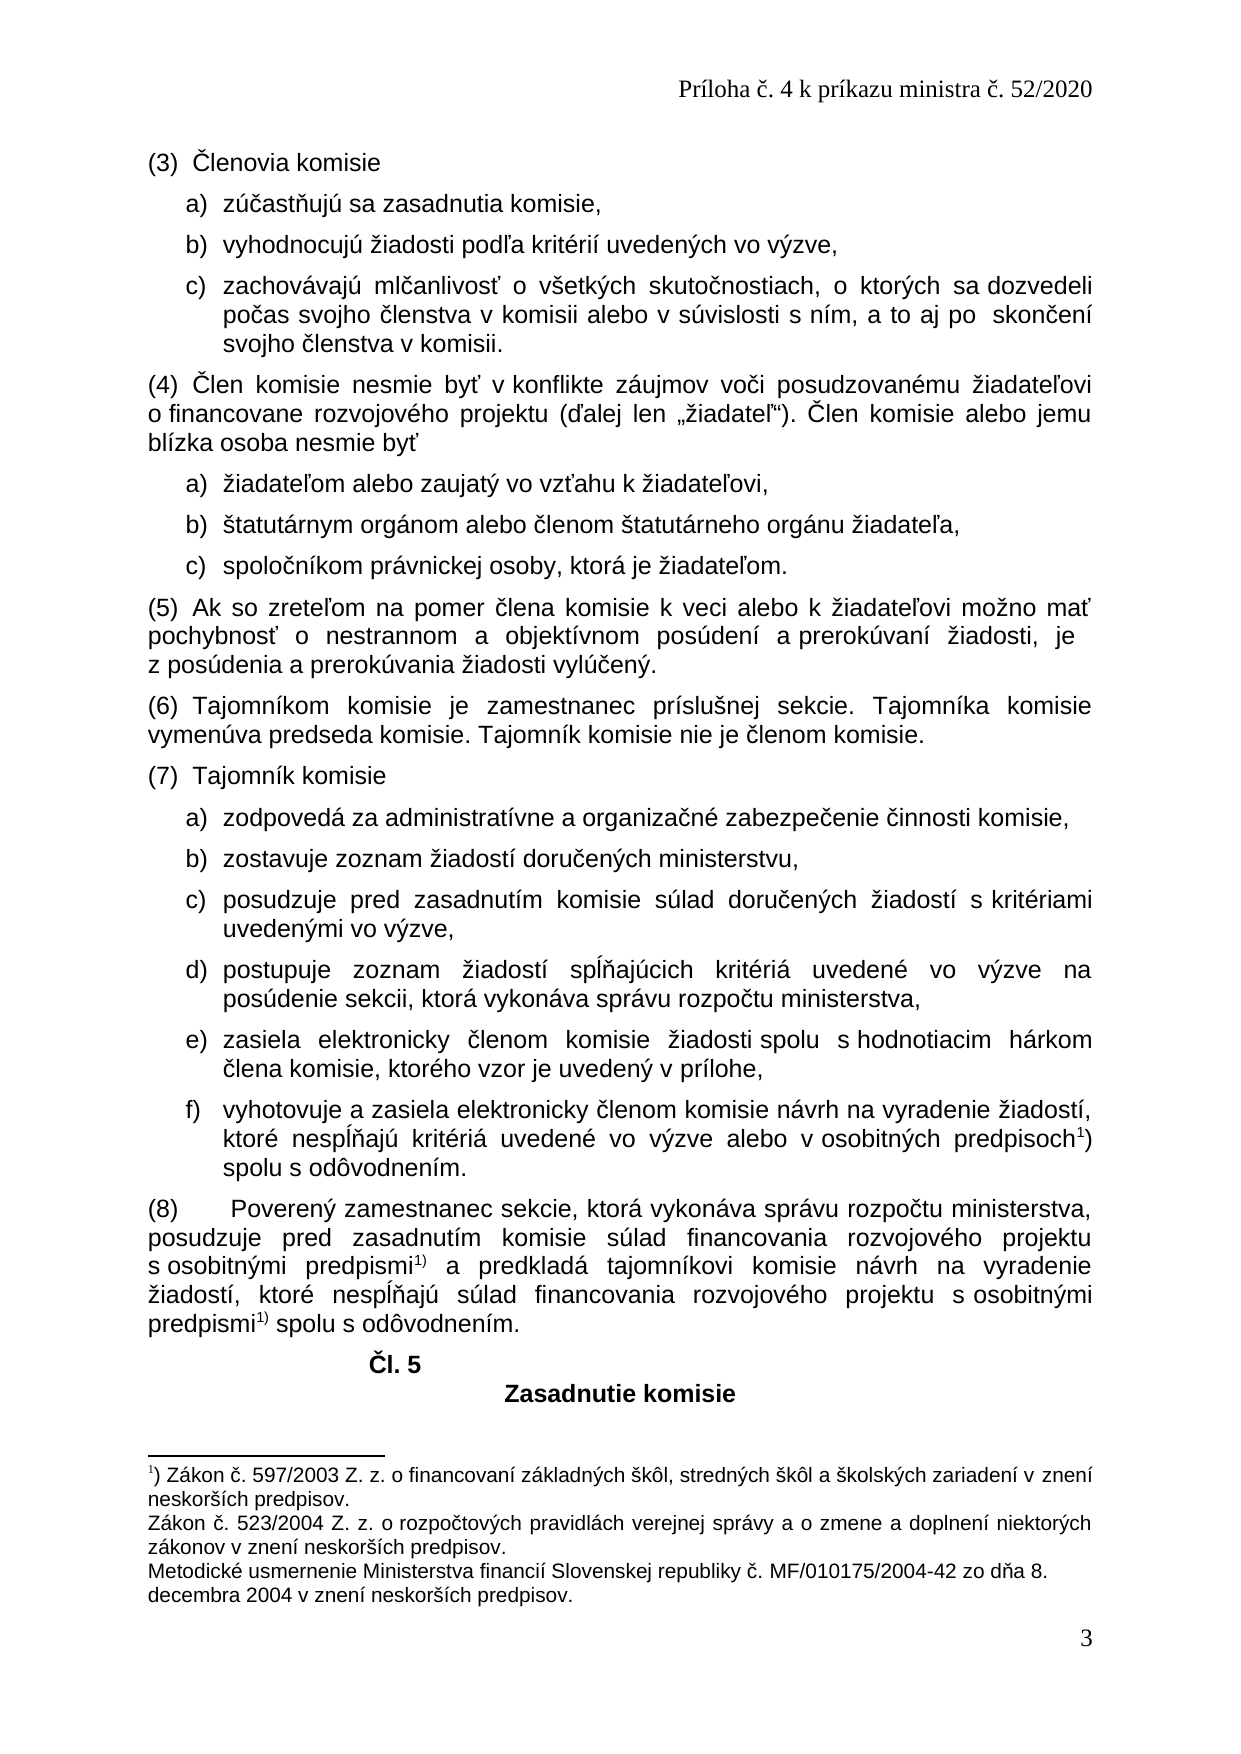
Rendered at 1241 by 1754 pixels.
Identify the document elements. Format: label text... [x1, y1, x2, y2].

list žiadateľom alebo zaujatý vo vzťahu k žiadateľovi, [185, 469, 1093, 498]
list štatutárnym orgánom alebo členom štatutárneho orgánu žiadateľa, [185, 510, 1093, 539]
list Poverený zamestnanec sekcie, ktorá vykonáva správu rozpočtu ministerstva, posudzuje pred zasadnutím komisie súlad financovania rozvojového projektu s osobitnými predpismi1) a predkladá tajomníkovi komisie návrh na vyradenie žiadostí, ktoré nespĺňajú súlad financovania rozvojového projektu s osobitnými predpismi1) spolu s odôvodnením. [148, 1194, 1093, 1338]
list zachovávajú mlčanlivosť o všetkých skutočnostiach, o ktorých sa dozvedeli počas svojho členstva v komisii alebo v súvislosti s ním, a to aj po skončení svojho členstva v komisii. [185, 271, 1093, 358]
list vyhodnocujú žiadosti podľa kritérií uvedených vo výzve, [185, 230, 1093, 259]
list zúčastňujú sa zasadnutia komisie, [185, 189, 1093, 218]
list Tajomník komisie [148, 761, 1093, 790]
list zodpovedá za administratívne a organizačné zabezpečenie činnosti komisie, [185, 803, 1093, 831]
list postupuje zoznam žiadostí spĺňajúcich kritériá uvedené vo výzve na posúdenie sekcii, ktorá vykonáva správu rozpočtu ministerstva, [185, 955, 1093, 1013]
list zostavuje zoznam žiadostí doručených ministerstvu, [185, 844, 1093, 873]
list Člen komisie nesmie byť v konflikte záujmov voči posudzovanému žiadateľovi o financovane rozvojového projektu (ďalej len „žiadateľ“). Člen komisie alebo jemu blízka osoba nesmie byť [148, 370, 1093, 456]
list Členovia komisie [148, 148, 1093, 176]
list vyhotovuje a zasiela elektronicky členom komisie návrh na vyradenie žiadostí, ktoré nespĺňajú kritériá uvedené vo výzve alebo v osobitných predpisoch) spolu s odôvodnením. [185, 1095, 1093, 1181]
list spoločníkom právnickej osoby, ktorá je žiadateľom. [185, 551, 1093, 580]
list posudzuje pred zasadnutím komisie súlad doručených žiadostí s kritériami uvedenými vo výzve, [185, 885, 1093, 943]
list zasiela elektronicky členom komisie žiadosti spolu s hodnotiacim hárkom člena komisie, ktorého vzor je uvedený v prílohe, [185, 1025, 1093, 1083]
list Ak so zreteľom na pomer člena komisie k veci alebo k žiadateľovi možno mať pochybnosť o nestrannom a objektívnom posúdení a prerokúvaní žiadosti, je z posúdenia a prerokúvania žiadosti vylúčený. [148, 593, 1093, 679]
list Tajomníkom komisie je zamestnanec príslušnej sekcie. Tajomníka komisie vymenúva predseda komisie. Tajomník komisie nie je členom komisie. [148, 691, 1093, 749]
subtitle Zasadnutie komisie [148, 1350, 1093, 1408]
